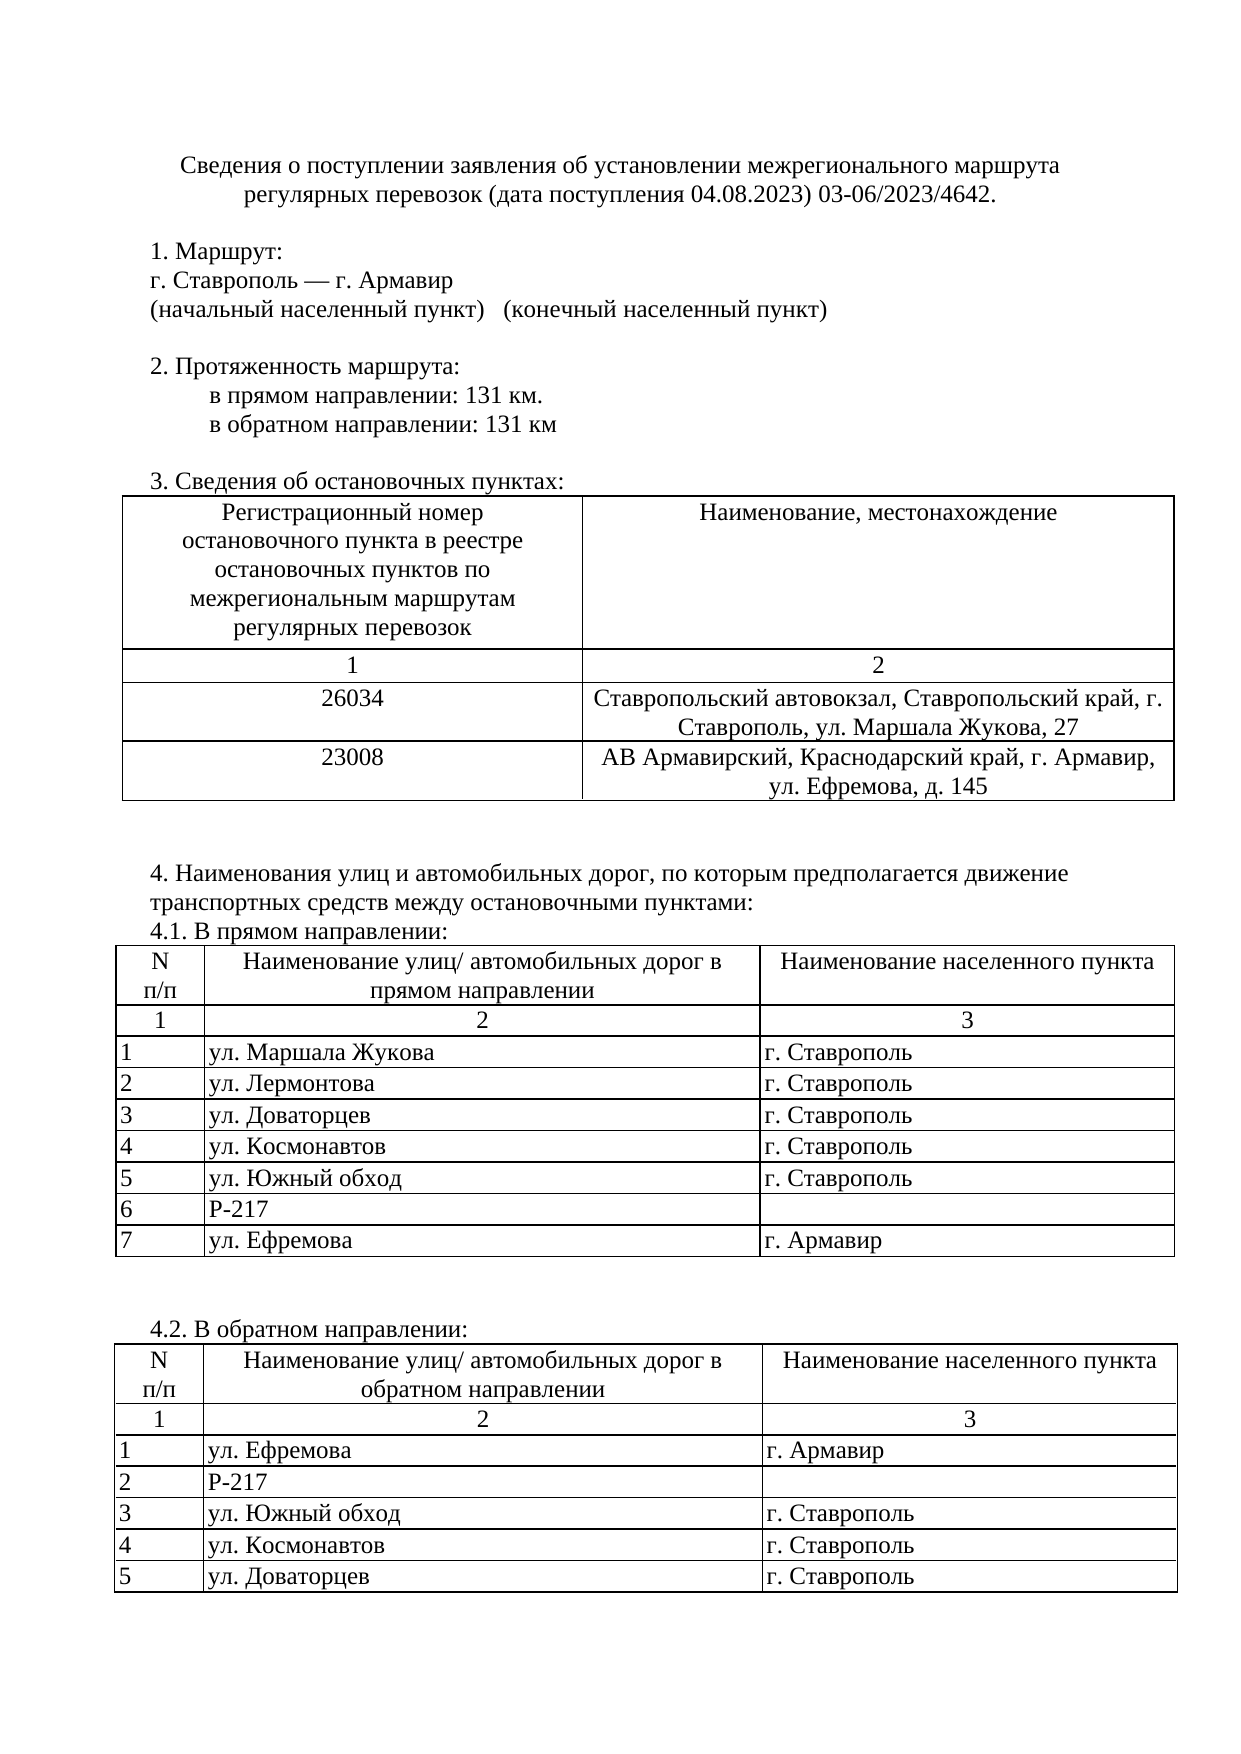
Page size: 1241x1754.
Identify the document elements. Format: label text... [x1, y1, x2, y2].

table_cell 5 [115, 1561, 203, 1591]
table_cell 3 [761, 1006, 1174, 1035]
table_header Наименование улиц/ автомобильных дорог в обратном направлении [204, 1345, 762, 1402]
table_header Наименование населенного пункта [763, 1345, 1177, 1402]
table_cell 1 [117, 1037, 204, 1067]
table_cell ул. Маршала Жукова [205, 1037, 759, 1067]
table_cell 7 [117, 1226, 204, 1256]
text 4.1. В прямом направлении: [150, 916, 1090, 945]
table_cell 3 [117, 1100, 204, 1130]
table_cell г. Армавир [763, 1434, 1177, 1465]
table_cell ул. Космонавтов [204, 1530, 762, 1560]
table_cell г. Ставрополь [763, 1560, 1177, 1591]
table_cell [761, 1194, 1174, 1224]
text 3. Сведения об остановочных пунктах: [150, 466, 1090, 495]
table_cell 4 [115, 1529, 203, 1560]
table_cell ул. Ефремова [204, 1436, 762, 1465]
text (начальный населенный пункт) (конечный населенный пункт) [150, 294, 1090, 322]
table_cell г. Ставрополь [761, 1068, 1174, 1098]
table_cell 2 [115, 1466, 203, 1497]
table_cell ул. Ефремова [205, 1226, 759, 1256]
table_header Наименование, местонахождение [583, 497, 1173, 648]
table_cell г. Ставрополь [761, 1037, 1174, 1067]
table_cell 1 [115, 1404, 203, 1434]
table_cell Ставропольский автовокзал, Ставропольский край, г. Ставрополь, ул. Маршала Жукова, 27 [583, 683, 1173, 740]
table_cell г. Ставрополь [761, 1100, 1174, 1130]
table_header N п/п [117, 946, 204, 1004]
table_cell г. Ставрополь [761, 1131, 1174, 1161]
table_cell г. Ставрополь [763, 1528, 1177, 1560]
table_cell ул. Космонавтов [205, 1131, 759, 1161]
table_cell [763, 1465, 1177, 1497]
table_cell ул. Южный обход [204, 1498, 762, 1528]
text 2. Протяженность маршрута: [150, 351, 1090, 380]
table_cell ул. Южный обход [205, 1163, 759, 1193]
table_cell 23008 [123, 742, 582, 799]
table_cell 1 [117, 1006, 204, 1035]
table_cell Р-217 [205, 1194, 759, 1224]
table_cell 3 [115, 1498, 203, 1528]
table_cell 2 [117, 1068, 204, 1098]
table_cell г. Ставрополь [763, 1497, 1177, 1528]
table_cell 5 [117, 1163, 204, 1193]
table_header N п/п [115, 1345, 203, 1402]
text 4. Наименования улиц и автомобильных дорог, по которым предполагается движение транспортных средств между остановочными пунктами: [150, 858, 1090, 916]
table_cell 2 [205, 1006, 759, 1035]
table_cell 2 [583, 650, 1173, 681]
table_cell г. Ставрополь [761, 1163, 1174, 1193]
table_cell 26034 [123, 683, 582, 740]
text Сведения о поступлении заявления об установлении межрегионального маршрута регулярных перевозок (дата поступления 04.08.2023) 03-06/2023/4642. [150, 150, 1090, 207]
table_cell 6 [117, 1194, 204, 1224]
table_header Регистрационный номер остановочного пункта в реестре остановочных пунктов по межрегиональным маршрутам регулярных перевозок [123, 497, 582, 648]
text 1. Маршрут: [150, 236, 1090, 265]
text г. Ставрополь — г. Армавир [150, 265, 1090, 294]
table_cell ул. Лермонтова [205, 1068, 759, 1098]
table_cell АВ Армавирский, Краснодарский край, г. Армавир, ул. Ефремова, д. 145 [583, 742, 1173, 799]
table_cell 4 [117, 1131, 204, 1161]
table_cell 1 [123, 650, 582, 681]
text 4.2. В обратном направлении: [150, 1314, 1090, 1343]
table_cell ул. Доваторцев [204, 1561, 762, 1591]
table_cell 3 [763, 1403, 1177, 1434]
table_header Наименование улиц/ автомобильных дорог в прямом направлении [205, 946, 759, 1004]
text в прямом направлении: 131 км. [150, 380, 1090, 409]
table_cell Р-217 [204, 1467, 762, 1497]
table_header Наименование населенного пункта [761, 946, 1174, 1004]
table_cell ул. Доваторцев [205, 1100, 759, 1130]
table_cell г. Армавир [761, 1226, 1174, 1256]
table_cell 2 [204, 1404, 762, 1434]
text в обратном направлении: 131 км [150, 409, 1090, 437]
table_cell 1 [115, 1435, 203, 1465]
